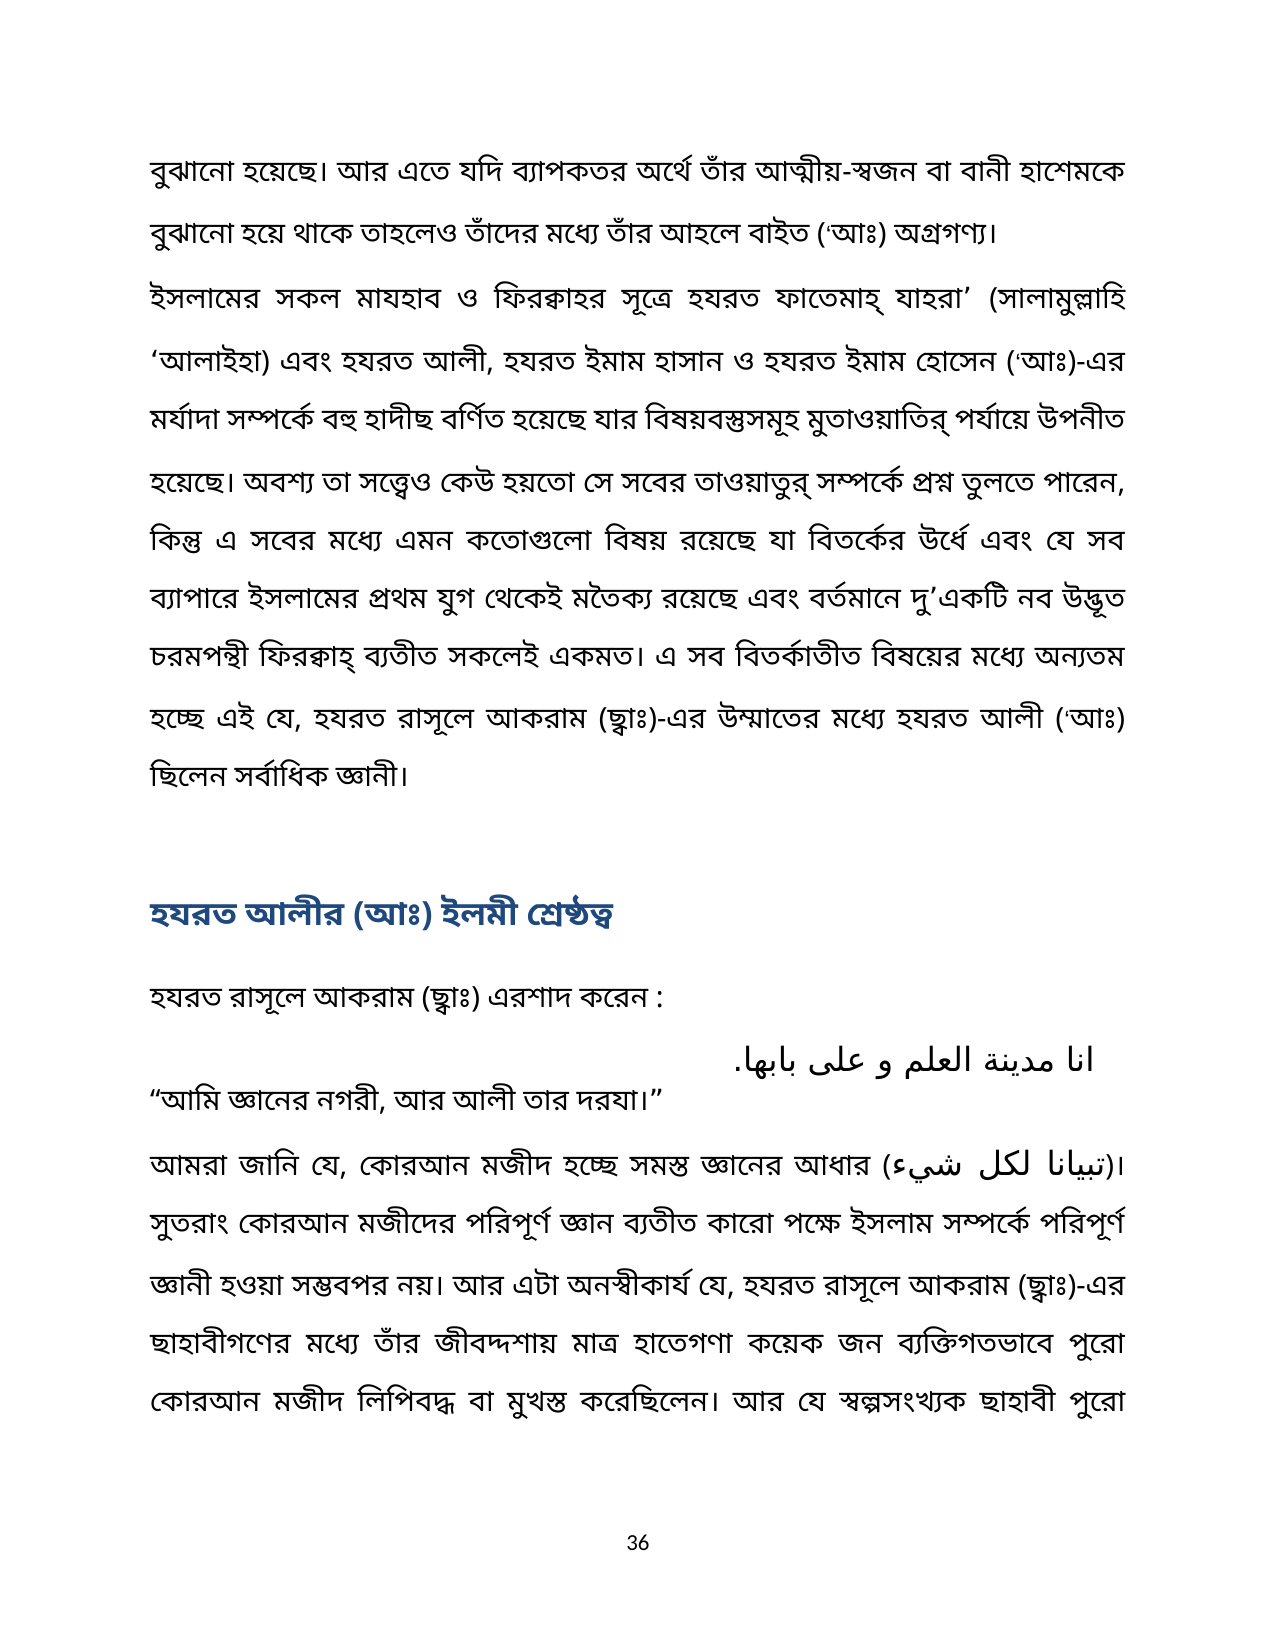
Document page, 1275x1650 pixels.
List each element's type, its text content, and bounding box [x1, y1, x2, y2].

text انا مدينة العلم و علی بابها. [150, 1041, 1125, 1079]
text “আমি জ্ঞানের নগরী, আর আলী তার দরযা।” [150, 1079, 1125, 1122]
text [150, 1144, 1125, 1423]
text হযরত রাসূলে আকরাম (ছ্বাঃ) এরশাদ করেন : [150, 976, 1125, 1019]
subtitle হযরত আলীর (আঃ) ইলমী শ্রেষ্ঠত্ব [150, 890, 1125, 939]
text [150, 150, 1125, 256]
text ইসলামের সকল মাযহাব ও ফিরক্বাহর সূত্রে হযরত ফাতেমাহ্ যাহরা’ (সালামুল্লাহি ‘আলাইহা) এবং হযরত আলী, হযরত ইমাম হাসান ও হযরত ইমাম হোসেন (‘আঃ)-এর মর্যাদা সম্পর্কে বহু হাদীছ বর্ণিত হয়েছে যার বিষয়বস্তুসমূহ মুতাওয়াতির্ পর্যায়ে উপনীত হয়েছে। অবশ্য তা সত্ত্বেও কেউ হয়তো সে সবের তাওয়াতুর্ সম্পর্কে প্রশ্ন তুলতে পারেন, কিন্তু এ সবের মধ্যে এমন কতোগুলো বিষয় রয়েছে যা বিতর্কের উর্ধে এবং যে সব ব্যাপারে ইসলামের প্রথম যুগ থেকেই মতৈক্য রয়েছে এবং বর্তমানে দু’একটি নব উদ্ভূত চরমপন্থী ফিরক্বাহ্ ব্যতীত সকলেই একমত। এ সব বিতর্কাতীত বিষয়ের মধ্যে অন্যতম হচ্ছে এই যে, হযরত রাসূলে আকরাম (ছ্বাঃ)-এর উম্মাতের মধ্যে হযরত আলী (‘আঃ) ছিলেন সর্বাধিক জ্ঞানী। [150, 277, 1125, 799]
